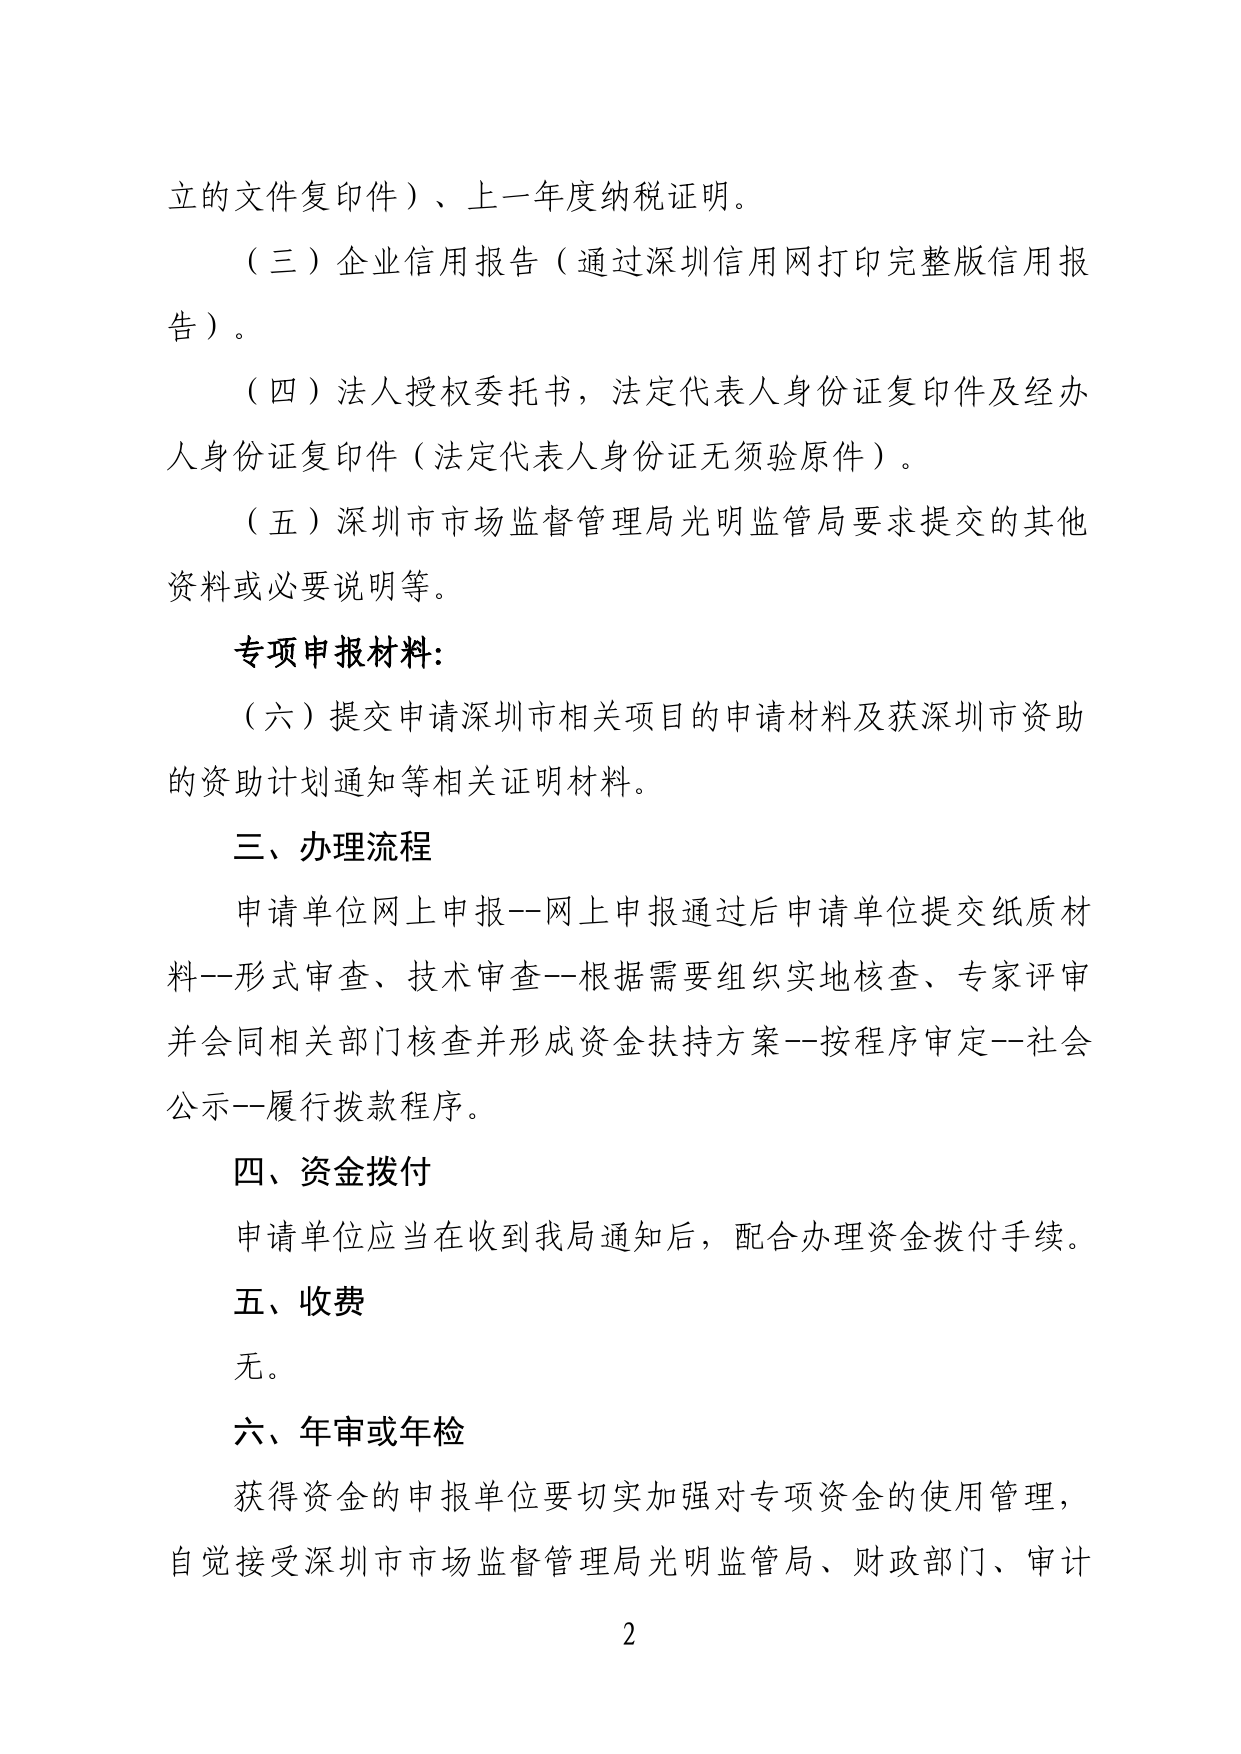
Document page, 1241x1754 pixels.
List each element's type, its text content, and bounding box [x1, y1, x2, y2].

text 三、办理流程 [165, 812, 1093, 877]
text 无。 [165, 1332, 1093, 1397]
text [165, 1462, 1093, 1592]
text 申请单位网上申报--网上申报通过后申请单位提交纸质材料--形式审查、技术审查--根据需要组织实地核查、专家评审并会同相关部门核查并形成资金扶持方案--按程序审定--社会公示--履行拨款程序。 [165, 877, 1093, 1137]
text （四）法人授权委托书，法定代表人身份证复印件及经办人身份证复印件（法定代表人身份证无须验原件）。 [165, 357, 1093, 487]
text 五、收费 [165, 1267, 1093, 1332]
text 四、资金拨付 [165, 1137, 1093, 1202]
text 申请单位应当在收到我局通知后，配合办理资金拨付手续。 [165, 1202, 1093, 1267]
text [165, 162, 1093, 227]
text 六、年审或年检 [165, 1397, 1093, 1462]
text （三）企业信用报告（通过深圳信用网打印完整版信用报告）。 [165, 227, 1093, 357]
text 专项申报材料： [165, 617, 1093, 682]
text （五）深圳市市场监督管理局光明监管局要求提交的其他资料或必要说明等。 [165, 487, 1093, 617]
text （六）提交申请深圳市相关项目的申请材料及获深圳市资助的资助计划通知等相关证明材料。 [165, 682, 1093, 812]
